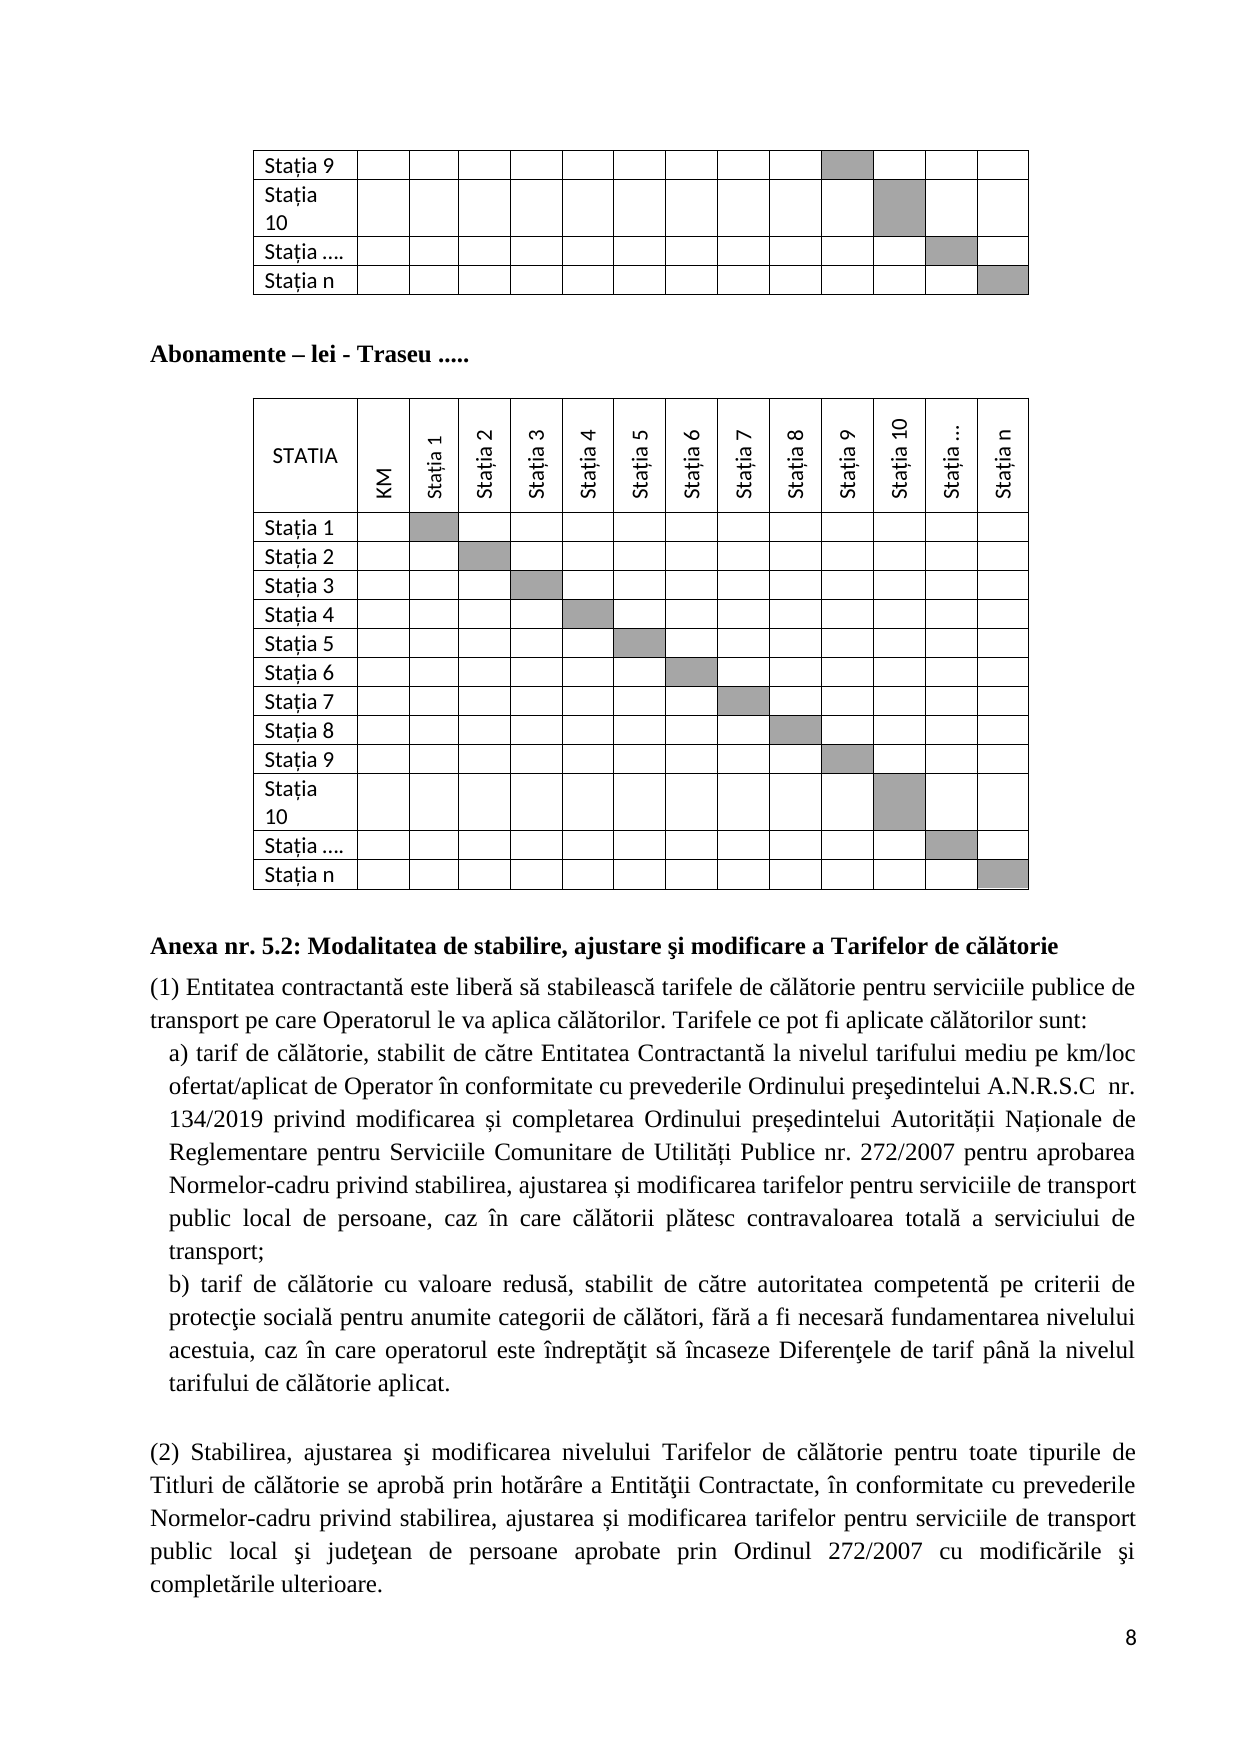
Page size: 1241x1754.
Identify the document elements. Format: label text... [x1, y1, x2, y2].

table_cell [978, 716, 1028, 744]
table_cell [358, 600, 409, 628]
table_cell [770, 600, 821, 628]
text Anexa nr. 5.2: Modalitatea de stabilire, ajustare şi modificare a Tarifelor de călătorie [150, 931, 1137, 959]
table_cell [358, 774, 409, 830]
table_cell [926, 571, 977, 599]
table_cell [770, 513, 821, 541]
table_cell [410, 513, 458, 541]
table_cell [563, 542, 613, 570]
text b) tarif de călătorie cu valoare redusă, stabilit de către autoritatea competentă pe criterii de protecţie socială pentru anumite categorii de călători, fără a fi necesară fundamentarea nivelului acestuia, caz în care operatorul este îndreptăţit să încaseze Diferenţele de tarif până la nivelul tarifului de călătorie aplicat. [169, 1269, 1137, 1397]
table_cell [358, 860, 409, 888]
table_cell [614, 774, 665, 830]
table_cell [822, 658, 873, 686]
table_cell [770, 745, 821, 773]
table_cell [410, 658, 458, 686]
table_cell [614, 629, 665, 657]
table_cell [770, 542, 821, 570]
table_cell [926, 716, 977, 744]
table_cell [770, 266, 821, 294]
table_cell [926, 600, 977, 628]
table_cell [614, 237, 665, 265]
table_cell [511, 860, 562, 888]
table_cell [459, 600, 510, 628]
table_cell Stația 4 [254, 600, 357, 628]
table_cell [410, 716, 458, 744]
table_cell Stația 7 [254, 687, 357, 715]
table_cell [511, 658, 562, 686]
table_cell [822, 571, 873, 599]
table_cell [978, 745, 1028, 773]
table_cell [666, 542, 717, 570]
table_cell [666, 774, 717, 830]
table_cell [978, 687, 1028, 715]
table_cell [770, 151, 821, 179]
table_cell [511, 629, 562, 657]
table_cell [666, 658, 717, 686]
table_header Stația 7 [718, 399, 769, 512]
table_cell [410, 774, 458, 830]
table_cell [926, 513, 977, 541]
table_cell [822, 687, 873, 715]
table_cell [563, 513, 613, 541]
table_cell [511, 266, 562, 294]
table_cell [718, 266, 769, 294]
table_cell Stația n [254, 860, 357, 888]
table_cell [822, 180, 873, 236]
table_cell [666, 716, 717, 744]
table_cell [926, 658, 977, 686]
table_cell [358, 629, 409, 657]
table_cell [718, 860, 769, 888]
table_cell [718, 831, 769, 859]
table_cell [718, 600, 769, 628]
table_cell [563, 774, 613, 830]
table_header Stația 6 [666, 399, 717, 512]
table_cell Stația 5 [254, 629, 357, 657]
table_cell [978, 237, 1028, 265]
table_cell [926, 774, 977, 830]
table_cell [666, 513, 717, 541]
table_cell [563, 571, 613, 599]
table_cell [770, 571, 821, 599]
table_cell [459, 571, 510, 599]
table_cell [978, 600, 1028, 628]
table_cell Stația 9 [254, 151, 357, 179]
table_cell [511, 745, 562, 773]
table_cell [926, 687, 977, 715]
table_cell Stația 10 [254, 774, 357, 830]
table_cell [770, 831, 821, 859]
table_cell [614, 745, 665, 773]
table_cell [926, 629, 977, 657]
table_cell [459, 266, 510, 294]
table_cell [822, 629, 873, 657]
table_header Stația … [926, 399, 977, 512]
table_cell [978, 542, 1028, 570]
table_cell [770, 180, 821, 236]
table_cell [718, 513, 769, 541]
table_cell [926, 237, 977, 265]
table_cell [563, 716, 613, 744]
table_cell [822, 151, 873, 179]
table_cell [874, 860, 925, 888]
table_cell [459, 629, 510, 657]
table_cell Stația n [254, 266, 357, 294]
table_cell [978, 513, 1028, 541]
table_cell [666, 266, 717, 294]
table_cell [874, 716, 925, 744]
table_cell [874, 745, 925, 773]
table_cell [614, 571, 665, 599]
table_cell [358, 180, 409, 236]
table_cell [822, 716, 873, 744]
table_cell [459, 687, 510, 715]
table_cell [770, 237, 821, 265]
table_cell [822, 513, 873, 541]
text (1) Entitatea contractantă este liberă să stabilească tarifele de călătorie pentru serviciile publice de transport pe care Operatorul le va aplica călătorilor. Tarifele ce pot fi aplicate călătorilor sunt: [150, 972, 1137, 1034]
table_cell [410, 687, 458, 715]
table_cell [358, 571, 409, 599]
table_cell [770, 860, 821, 888]
table_cell [563, 600, 613, 628]
table_cell [666, 831, 717, 859]
table_cell [410, 600, 458, 628]
text (2) Stabilirea, ajustarea şi modificarea nivelului Tarifelor de călătorie pentru toate tipurile de Titluri de călătorie se aprobă prin hotărâre a Entităţii Contractate, în conformitate cu prevederile Normelor-cadru privind stabilirea, ajustarea și modificarea tarifelor pentru serviciile de transport public local şi judeţean de persoane aprobate prin Ordinul 272/2007 cu modificările şi completările ulterioare. [150, 1437, 1137, 1598]
text Abonamente – lei - Traseu ..... [150, 339, 1137, 368]
table_cell [459, 151, 510, 179]
table_cell [718, 237, 769, 265]
table_cell [718, 774, 769, 830]
table_cell [822, 237, 873, 265]
table_header STATIA [254, 399, 357, 512]
table_cell [563, 151, 613, 179]
table_cell [978, 151, 1028, 179]
table_cell [874, 687, 925, 715]
table_header Stația n [978, 399, 1028, 512]
table_cell [718, 571, 769, 599]
table_cell [822, 774, 873, 830]
table_cell [926, 266, 977, 294]
table_cell [666, 151, 717, 179]
table_cell [511, 542, 562, 570]
table_cell [511, 151, 562, 179]
table_cell [874, 542, 925, 570]
table_cell [511, 237, 562, 265]
table_cell [978, 629, 1028, 657]
table_cell [718, 180, 769, 236]
table_cell [358, 237, 409, 265]
table_cell [770, 687, 821, 715]
table_cell [410, 542, 458, 570]
table_cell [459, 716, 510, 744]
table_cell [410, 745, 458, 773]
table_header Stația 1 [410, 399, 458, 512]
table_cell [614, 266, 665, 294]
table_cell [410, 571, 458, 599]
table_cell Stația 10 [254, 180, 357, 236]
table_cell [410, 629, 458, 657]
table_cell [511, 571, 562, 599]
table_cell [874, 513, 925, 541]
table_cell Stația 6 [254, 658, 357, 686]
table_cell [718, 151, 769, 179]
table_cell Stația 1 [254, 513, 357, 541]
table_cell [978, 774, 1028, 830]
table_cell [614, 860, 665, 888]
table_cell [614, 716, 665, 744]
table_cell Stația …. [254, 831, 357, 859]
table_cell [978, 658, 1028, 686]
table_cell [563, 180, 613, 236]
table_cell [926, 180, 977, 236]
table_cell [358, 542, 409, 570]
table_cell [358, 151, 409, 179]
table_cell [358, 513, 409, 541]
table_cell [718, 658, 769, 686]
table_cell Stația 2 [254, 542, 357, 570]
table_cell [718, 745, 769, 773]
table_cell [511, 180, 562, 236]
table_cell [978, 831, 1028, 859]
table_cell [614, 687, 665, 715]
table_cell [563, 266, 613, 294]
table_cell [822, 542, 873, 570]
table_header Stația 9 [822, 399, 873, 512]
table_cell [822, 266, 873, 294]
table_cell [459, 513, 510, 541]
table_cell [563, 745, 613, 773]
table_cell [666, 629, 717, 657]
table_cell [926, 831, 977, 859]
table_cell [822, 860, 873, 888]
table_cell [459, 774, 510, 830]
table_cell [718, 629, 769, 657]
table_cell [822, 600, 873, 628]
table_cell Stația 3 [254, 571, 357, 599]
table_cell [770, 658, 821, 686]
table_cell Stația …. [254, 237, 357, 265]
table_cell [410, 237, 458, 265]
table_cell [874, 180, 925, 236]
table_cell [718, 542, 769, 570]
table_cell [666, 237, 717, 265]
table_cell [410, 180, 458, 236]
table_cell [614, 658, 665, 686]
table_cell [770, 774, 821, 830]
table_header Stația 3 [511, 399, 562, 512]
table_header Stația 10 [874, 399, 925, 512]
table_cell [978, 571, 1028, 599]
table_cell [511, 600, 562, 628]
table_cell [410, 860, 458, 888]
table_cell [718, 716, 769, 744]
table_cell [614, 180, 665, 236]
table_cell [511, 716, 562, 744]
table_cell [459, 237, 510, 265]
table_cell [563, 687, 613, 715]
table_cell [926, 151, 977, 179]
table_cell [978, 180, 1028, 236]
table_cell [410, 151, 458, 179]
table_cell [563, 831, 613, 859]
table_cell [874, 237, 925, 265]
table_cell [563, 237, 613, 265]
text a) tarif de călătorie, stabilit de către Entitatea Contractantă la nivelul tarifului mediu pe km/loc ofertat/aplicat de Operator în conformitate cu prevederile Ordinului preşedintelui A.N.R.S.C nr. 134/2019 privind modificarea și completarea Ordinului președintelui Autorității Naționale de Reglementare pentru Serviciile Comunitare de Utilități Publice nr. 272/2007 pentru aprobarea Normelor-cadru privind stabilirea, ajustarea și modificarea tarifelor pentru serviciile de transport public local de persoane, caz în care călătorii plătesc contravaloarea totală a serviciului de transport; [169, 1038, 1137, 1265]
table_cell [874, 629, 925, 657]
table_cell [874, 571, 925, 599]
table_cell [459, 542, 510, 570]
table_cell [511, 687, 562, 715]
table_cell [358, 658, 409, 686]
table_cell [978, 266, 1028, 294]
table_cell [926, 745, 977, 773]
table_cell [410, 831, 458, 859]
table_cell [459, 831, 510, 859]
table_cell [410, 266, 458, 294]
table_cell [874, 658, 925, 686]
table_cell [666, 571, 717, 599]
table_cell [770, 629, 821, 657]
table_cell [511, 774, 562, 830]
table_cell [874, 151, 925, 179]
table_cell [874, 600, 925, 628]
table_cell [770, 716, 821, 744]
table_cell [563, 629, 613, 657]
table_header KM [358, 399, 409, 512]
table_cell [822, 745, 873, 773]
table_cell [563, 658, 613, 686]
table_cell [358, 716, 409, 744]
table_cell [459, 658, 510, 686]
table_cell [511, 513, 562, 541]
table_cell [358, 266, 409, 294]
table_cell Stația 8 [254, 716, 357, 744]
table_cell [978, 860, 1028, 888]
table_header Stația 2 [459, 399, 510, 512]
table_cell [563, 860, 613, 888]
table_cell [614, 600, 665, 628]
table_cell [614, 151, 665, 179]
table_cell [926, 860, 977, 888]
table_cell [459, 860, 510, 888]
table_cell [358, 745, 409, 773]
table_cell [459, 745, 510, 773]
table_cell [511, 831, 562, 859]
table_cell [614, 513, 665, 541]
table_cell [666, 745, 717, 773]
table_cell [666, 180, 717, 236]
table_cell [459, 180, 510, 236]
table_cell [358, 831, 409, 859]
table_header Stația 8 [770, 399, 821, 512]
table_header Stația 5 [614, 399, 665, 512]
table_cell [614, 542, 665, 570]
table_cell [666, 860, 717, 888]
table_cell [718, 687, 769, 715]
table_header Stația 4 [563, 399, 613, 512]
table_cell [926, 542, 977, 570]
table_cell [614, 831, 665, 859]
table_cell [874, 266, 925, 294]
table_cell [358, 687, 409, 715]
table_cell [874, 831, 925, 859]
table_cell [666, 600, 717, 628]
table_cell [822, 831, 873, 859]
table_cell [874, 774, 925, 830]
table_cell [666, 687, 717, 715]
table_cell Stația 9 [254, 745, 357, 773]
